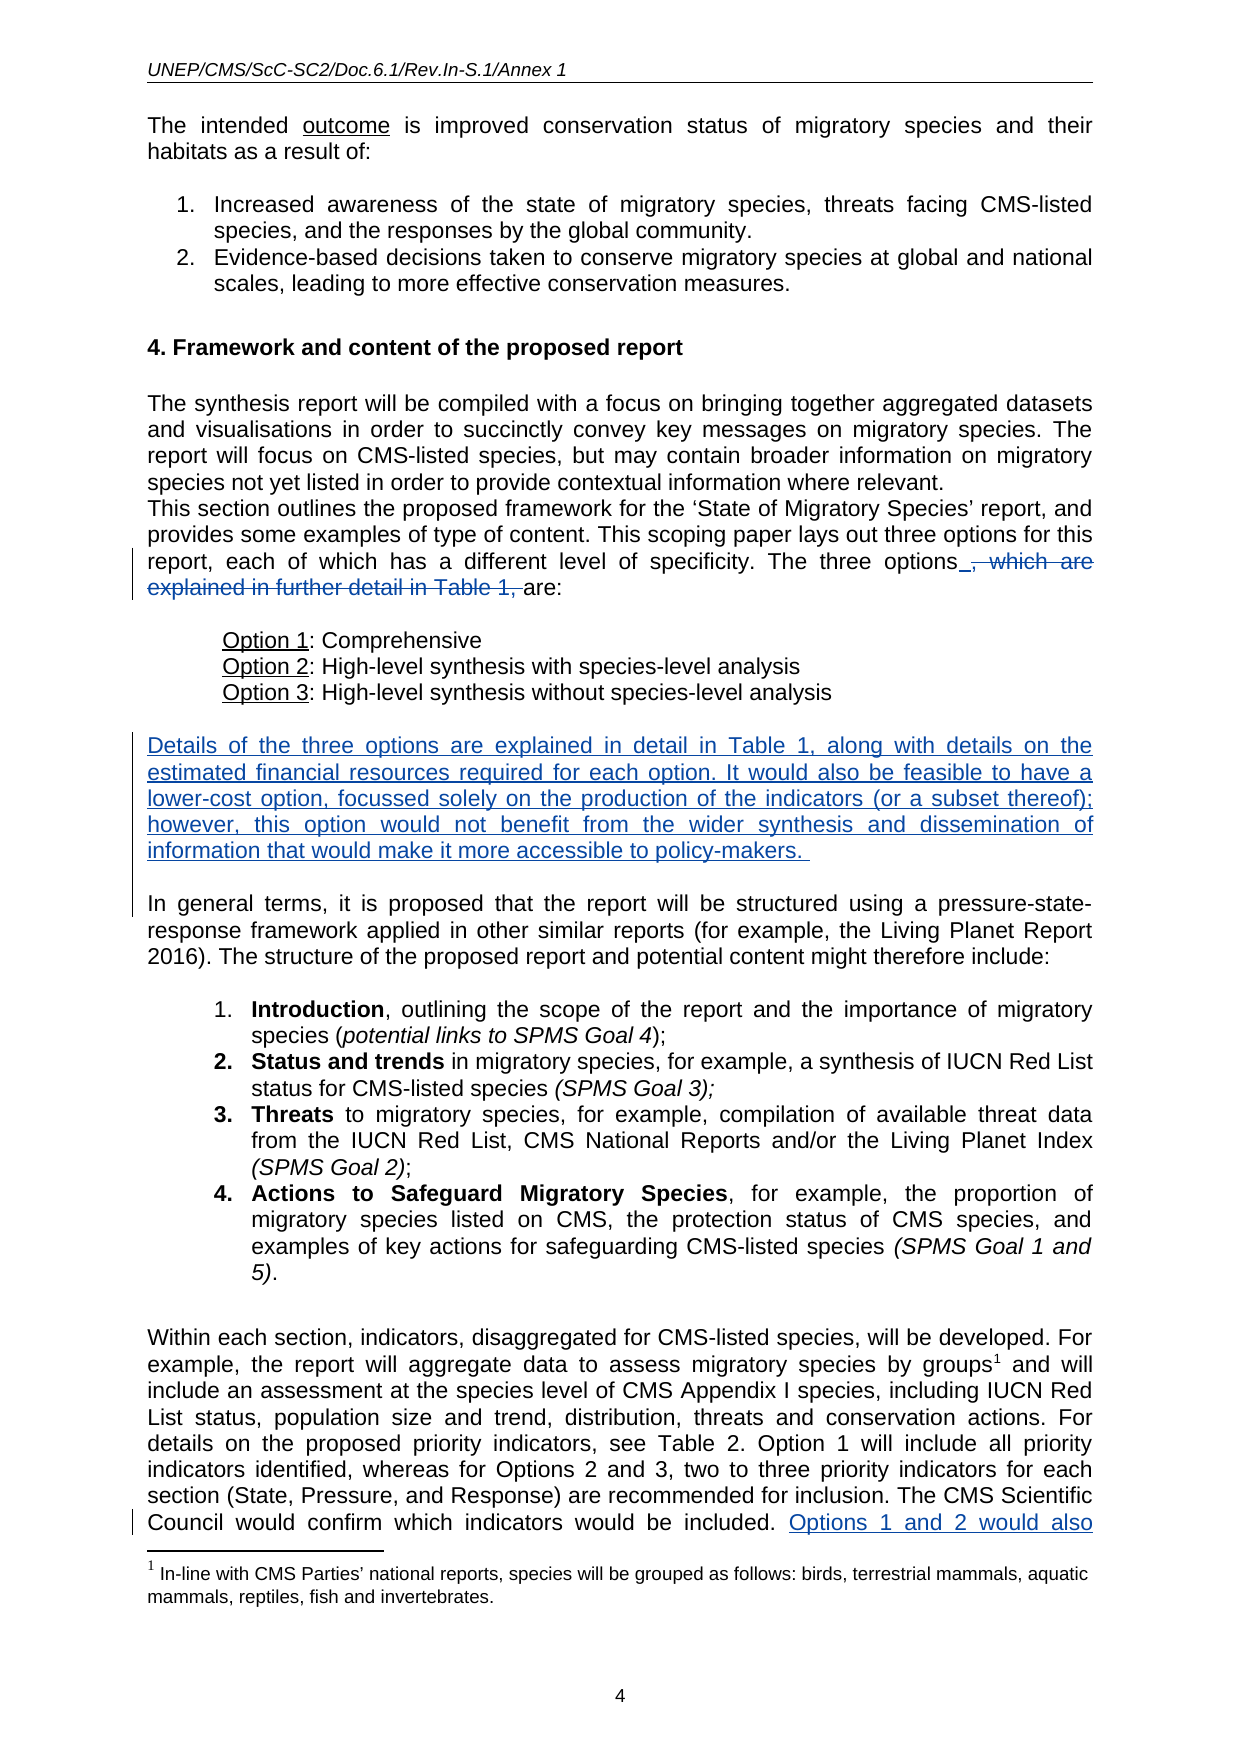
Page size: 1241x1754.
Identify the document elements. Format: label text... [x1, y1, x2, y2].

text Option 3: High-level synthesis without species-level analysis [222, 679, 1093, 706]
list Introduction, outlining the scope of the report and the importance of migratory species (potential links to SPMS Goal 4); [214, 996, 1093, 1048]
list Status and trends in migratory species, for example, a synthesis of IUCN Red List status for CMS-listed species (SPMS Goal 3); [214, 1048, 1093, 1101]
list Evidence-based decisions taken to conserve migratory species at global and national scales, leading to more effective conservation measures. [176, 244, 1093, 296]
text Option 1: Comprehensive [222, 627, 1093, 653]
text 4. Framework and content of the proposed report [147, 334, 1093, 360]
text The synthesis report will be compiled with a focus on bringing together aggregated datasets and visualisations in order to succinctly convey key messages on migratory species. The report will focus on CMS-listed species, but may contain broader information on migratory species not yet listed in order to provide contextual information where relevant. [147, 389, 1093, 495]
text The intended outcome is improved conservation status of migratory species and their habitats as a result of: [147, 112, 1093, 165]
list Increased awareness of the state of migratory species, threats facing CMS-listed species, and the responses by the global community. [176, 191, 1093, 244]
text In general terms, it is proposed that the report will be structured using a pressure-state-response framework applied in other similar reports (for example, the Living Planet Report 2016). The structure of the proposed report and potential content might therefore include: [147, 890, 1093, 969]
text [147, 1324, 1093, 1535]
list Actions to Safeguard Migratory Species, for example, the proportion of migratory species listed on CMS, the protection status of CMS species, and examples of key actions for safeguarding CMS-listed species (SPMS Goal 1 and 5). [214, 1180, 1093, 1286]
list Threats to migratory species, for example, compilation of available threat data from the IUCN Red List, CMS National Reports and/or the Living Planet Index (SPMS Goal 2); [214, 1101, 1093, 1180]
text Option 2: High-level synthesis with species-level analysis [222, 653, 1093, 679]
text This section outlines the proposed framework for the ‘State of Migratory Species’ report, and provides some examples of type of content. This scoping paper lays out three options for this report, each of which has a different level of specificity. The three optionsare: [147, 495, 1093, 600]
